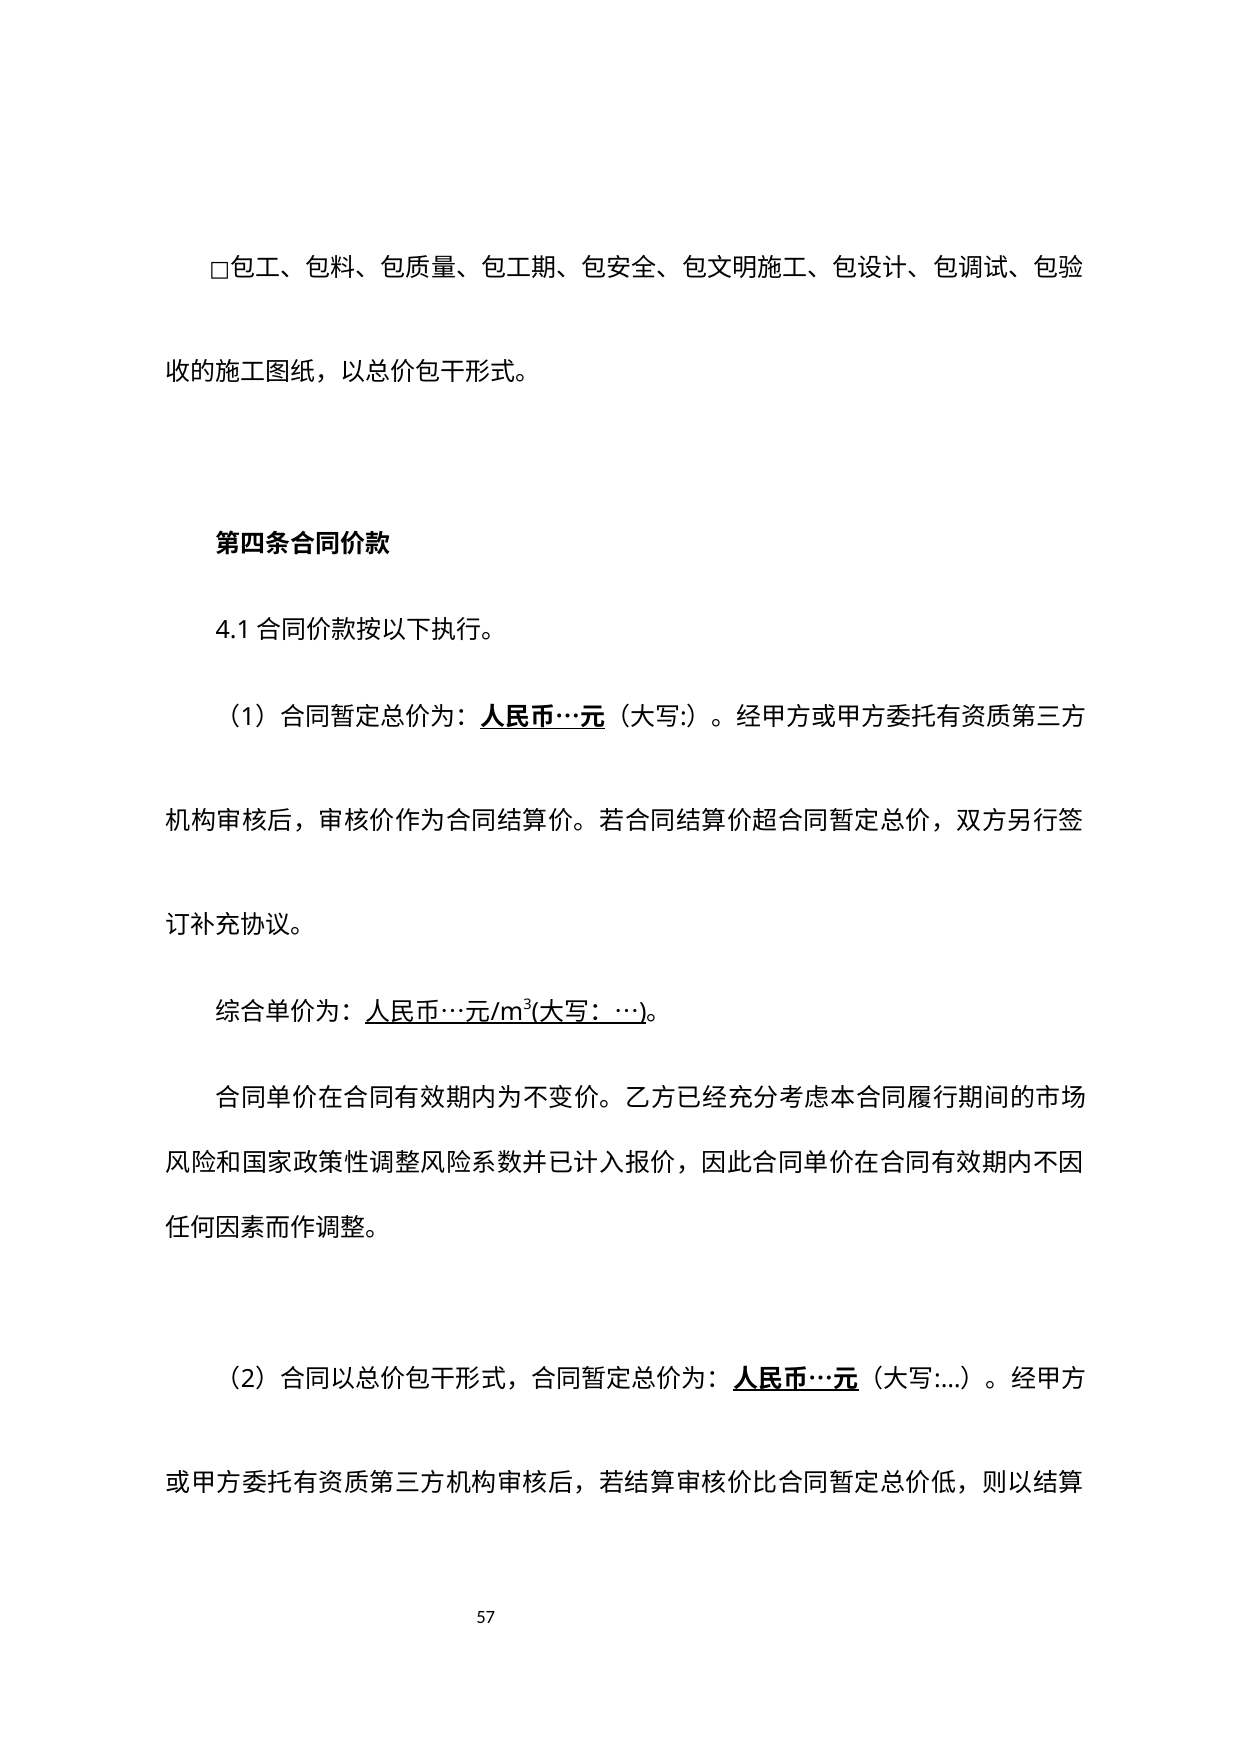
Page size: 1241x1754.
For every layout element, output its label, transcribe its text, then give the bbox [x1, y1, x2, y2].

text □包工、包料、包质量、包工期、包安全、包文明施工、包设计、包调试、包验收的施工图纸，以总价包干形式。 [165, 233, 1087, 402]
text （1）合同暂定总价为：人民币…元（大写:）。经甲方或甲方委托有资质第三方机构审核后，审核价作为合同结算价。若合同结算价超合同暂定总价，双方另行签订补充协议。 [165, 682, 1087, 955]
text 4.1合同价款按以下执行。 [165, 596, 1087, 661]
text 合同单价在合同有效期内为不变价。乙方已经充分考虑本合同履行期间的市场风险和国家政策性调整风险系数并已计入报价，因此合同单价在合同有效期内不因任何因素而作调整。 [165, 1063, 1087, 1258]
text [165, 1344, 1087, 1513]
text 第四条合同价款 [165, 509, 1087, 574]
text 综合单价为：人民币…元/m3(大写：…)。 [165, 977, 1087, 1042]
